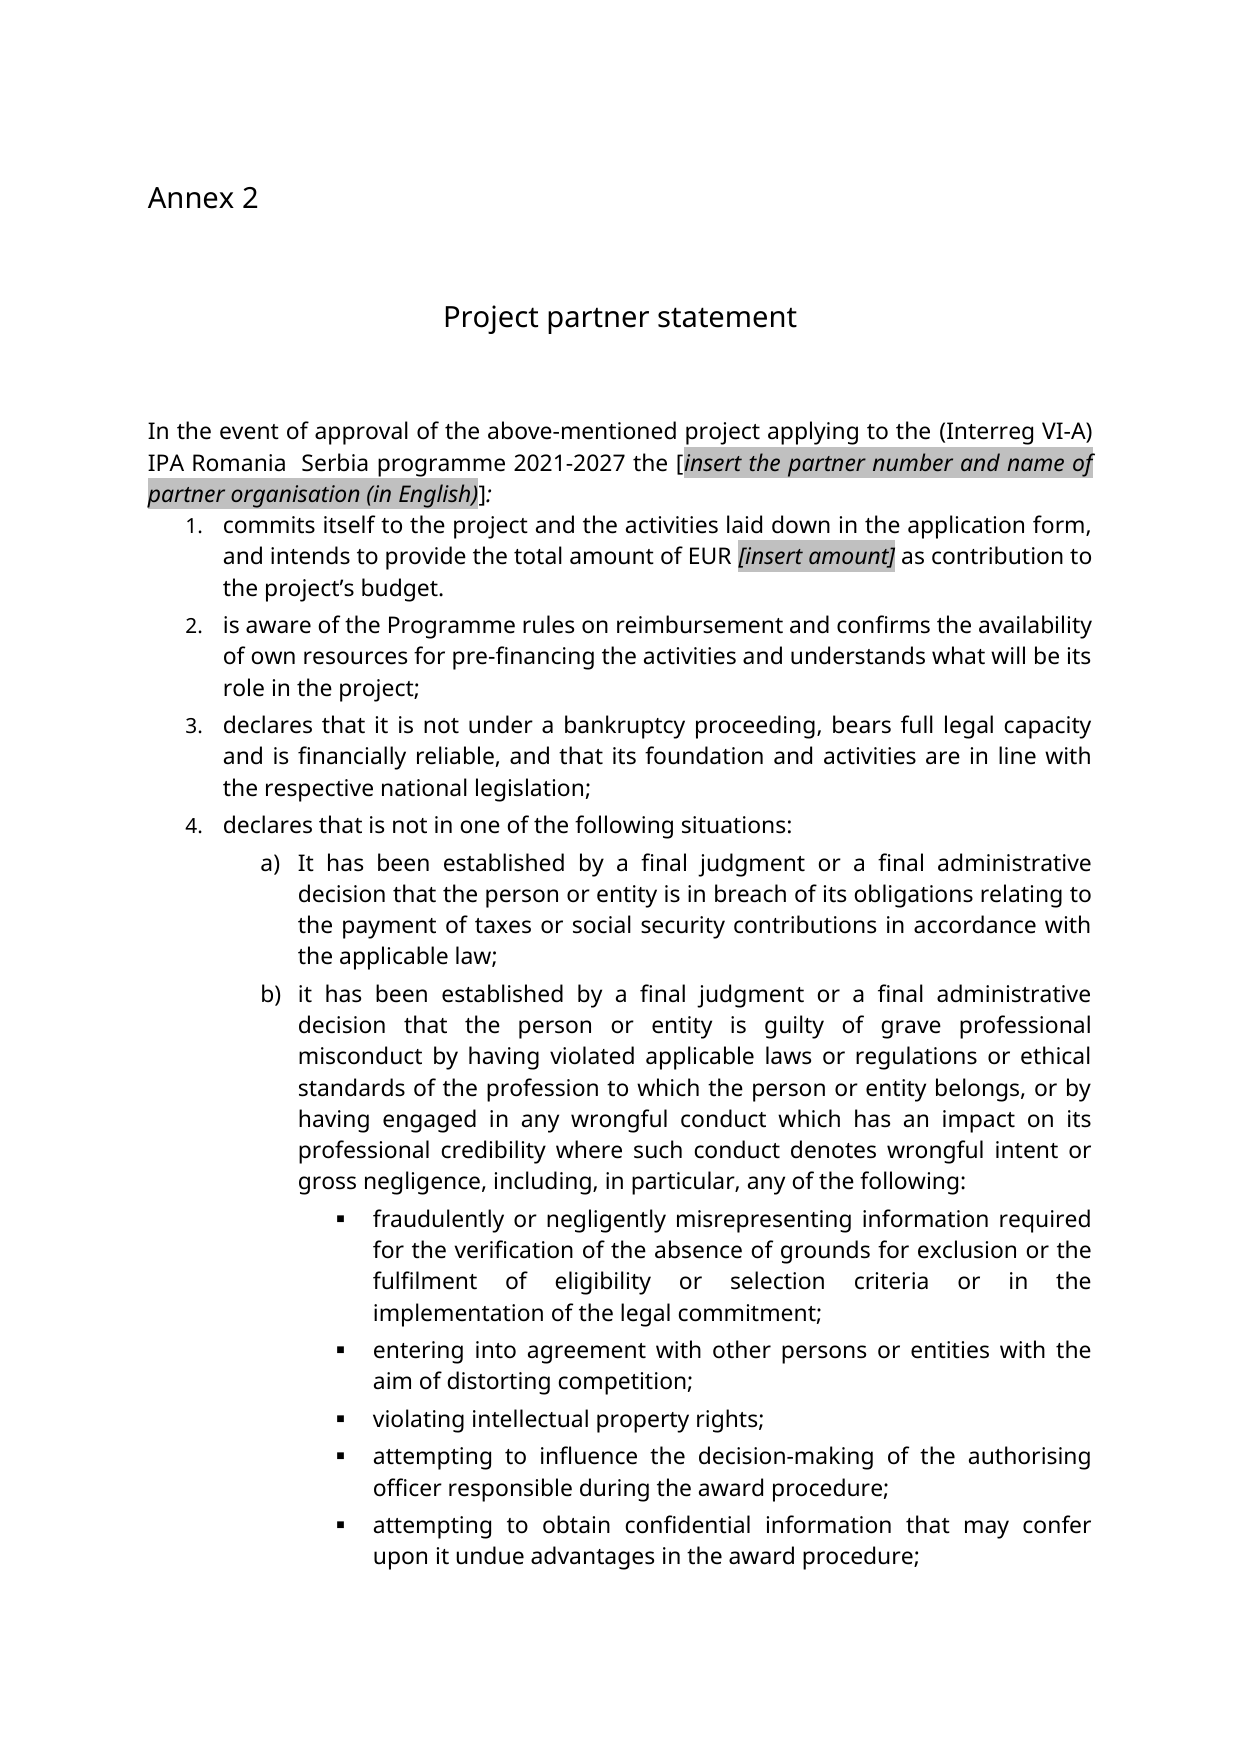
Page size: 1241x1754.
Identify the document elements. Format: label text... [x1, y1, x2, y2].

list It has been established by a final judgment or a final administrative decision that the person or entity is in breach of its obligations relating to the payment of taxes or social security contributions in accordance with the applicable law; [260, 847, 1092, 972]
list violating intellectual property rights; [335, 1403, 1092, 1434]
text Project partner statement [148, 296, 1092, 336]
list declares that it is not under a bankruptcy proceeding, bears full legal capacity and is financially reliable, and that its foundation and activities are in line with the respective national legislation; [185, 709, 1092, 803]
list entering into agreement with other persons or entities with the aim of distorting competition; [335, 1334, 1092, 1397]
list commits itself to the project and the activities laid down in the application form, and intends to provide the total amount of EUR [insert amount] as contribution to the project’s budget. [185, 509, 1092, 603]
text In the event of approval of the above-mentioned project applying to the (Interreg VI-A) IPA Romania Serbia programme 2021-2027 the [insert the partner number and name of partner organisation (in English)]: [148, 415, 1092, 509]
list is aware of the Programme rules on reimbursement and confirms the availability of own resources for pre-financing the activities and understands what will be its role in the project; [185, 609, 1092, 703]
list attempting to obtain confidential information that may confer upon it undue advantages in the award procedure; [335, 1509, 1092, 1572]
list declares that is not in one of the following situations: [185, 809, 1092, 840]
list fraudulently or negligently misrepresenting information required for the verification of the absence of grounds for exclusion or the fulfilment of eligibility or selection criteria or in the implementation of the legal commitment; [335, 1203, 1092, 1328]
text Annex 2 [148, 177, 1092, 217]
list it has been established by a final judgment or a final administrative decision that the person or entity is guilty of grave professional misconduct by having violated applicable laws or regulations or ethical standards of the profession to which the person or entity belongs, or by having engaged in any wrongful conduct which has an impact on its professional credibility where such conduct denotes wrongful intent or gross negligence, including, in particular, any of the following: [260, 978, 1092, 1197]
list attempting to influence the decision-making of the authorising officer responsible during the award procedure; [335, 1440, 1092, 1503]
